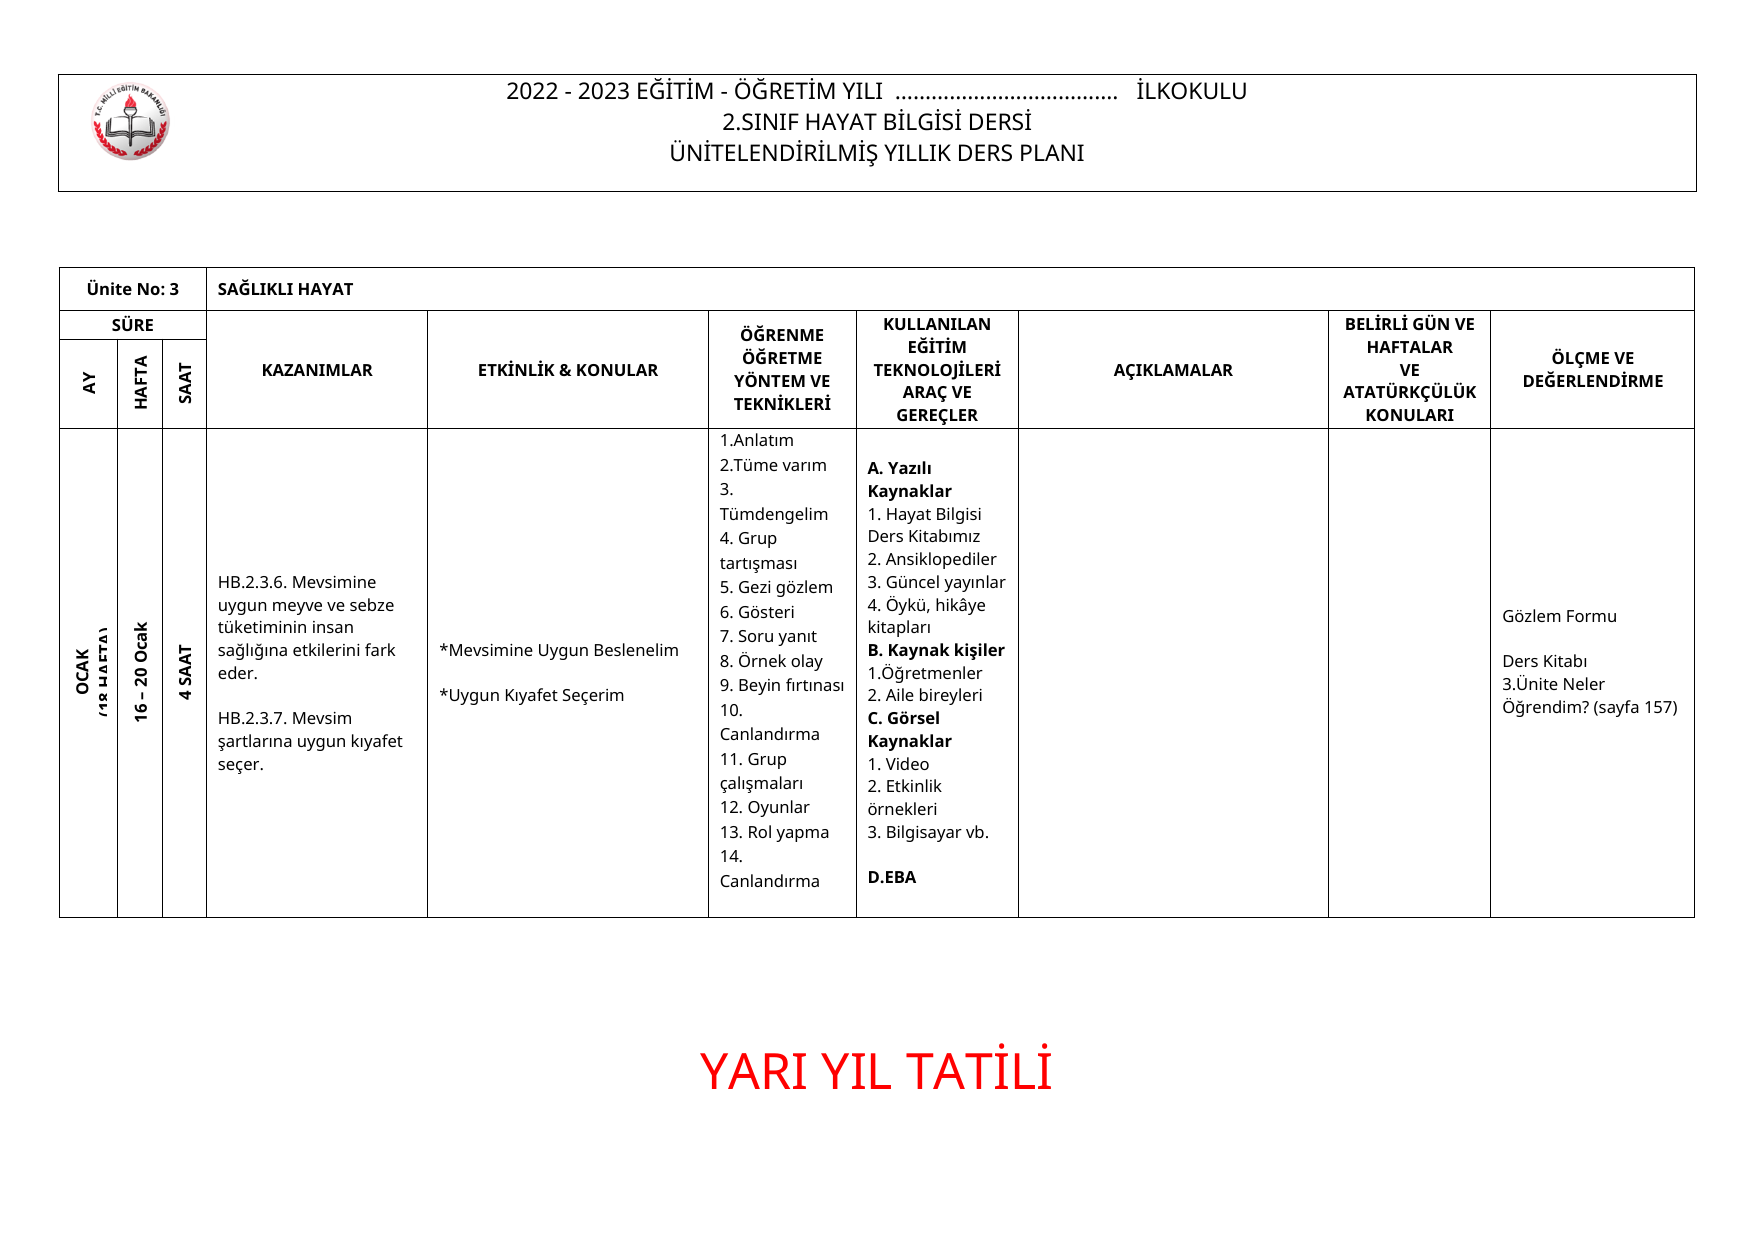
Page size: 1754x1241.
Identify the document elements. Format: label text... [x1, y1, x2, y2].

table_cell 1.Anlatım 2.Tüme varım 3. Tümdengelim 4. Grup tartışması 5. Gezi gözlem 6. Gösteri 7. Soru yanıt 8. Örnek olay 9. Beyin fırtınası 10. Canlandırma 11. Grup çalışmaları 12. Oyunlar 13. Rol yapma 14. Canlandırma [709, 429, 856, 917]
table_cell Gözlem Formu Ders Kitabı 3.Ünite Neler Öğrendim? (sayfa 157) [1491, 429, 1694, 917]
table_cell [1019, 429, 1328, 917]
table_cell ÖĞRENME ÖĞRETME YÖNTEM VE TEKNİKLERİ [709, 311, 856, 428]
table_cell 16 – 20 Ocak [118, 429, 162, 917]
table_header Ünite No: 3 [60, 268, 206, 310]
table_cell OCAK (18.HAFTA) [60, 429, 117, 917]
picture [85, 77, 175, 167]
table_cell 4 SAAT [163, 429, 206, 917]
table_cell [1329, 429, 1490, 917]
table_cell *Mevsimine Uygun Beslenelim *Uygun Kıyafet Seçerim [428, 429, 708, 917]
table_cell HB.2.3.6. Mevsimine uygun meyve ve sebze tüketiminin insan sağlığına etkilerini fark eder. HB.2.3.7. Mevsim şartlarına uygun kıyafet seçer. [207, 429, 427, 917]
table_cell BELİRLİ GÜN VE HAFTALAR VE ATATÜRKÇÜLÜK KONULARI [1329, 311, 1490, 428]
table_cell KULLANILAN EĞİTİM TEKNOLOJİLERİ ARAÇ VE GEREÇLER [857, 311, 1018, 428]
table_cell ÖLÇME VE DEĞERLENDİRME [1491, 311, 1694, 428]
table_cell HAFTA [118, 340, 162, 428]
table_cell AÇIKLAMALAR [1019, 311, 1328, 428]
table_cell SAAT [163, 340, 206, 428]
table_cell A. Yazılı Kaynaklar 1. Hayat Bilgisi Ders Kitabımız 2. Ansiklopediler 3. Güncel yayınlar 4. Öykü, hikâye kitapları B. Kaynak kişiler 1.Öğretmenler 2. Aile bireyleri C. Görsel Kaynaklar 1. Video 2. Etkinlik örnekleri 3. Bilgisayar vb. D.EBA [857, 429, 1018, 917]
table_cell ETKİNLİK & KONULAR [428, 311, 708, 428]
table_cell AY [60, 340, 117, 428]
table_cell SÜRE [60, 311, 206, 338]
table_header SAĞLIKLI HAYAT [207, 268, 1694, 310]
text YARI YIL TATİLİ [59, 1036, 1695, 1104]
table_cell KAZANIMLAR [207, 311, 427, 428]
